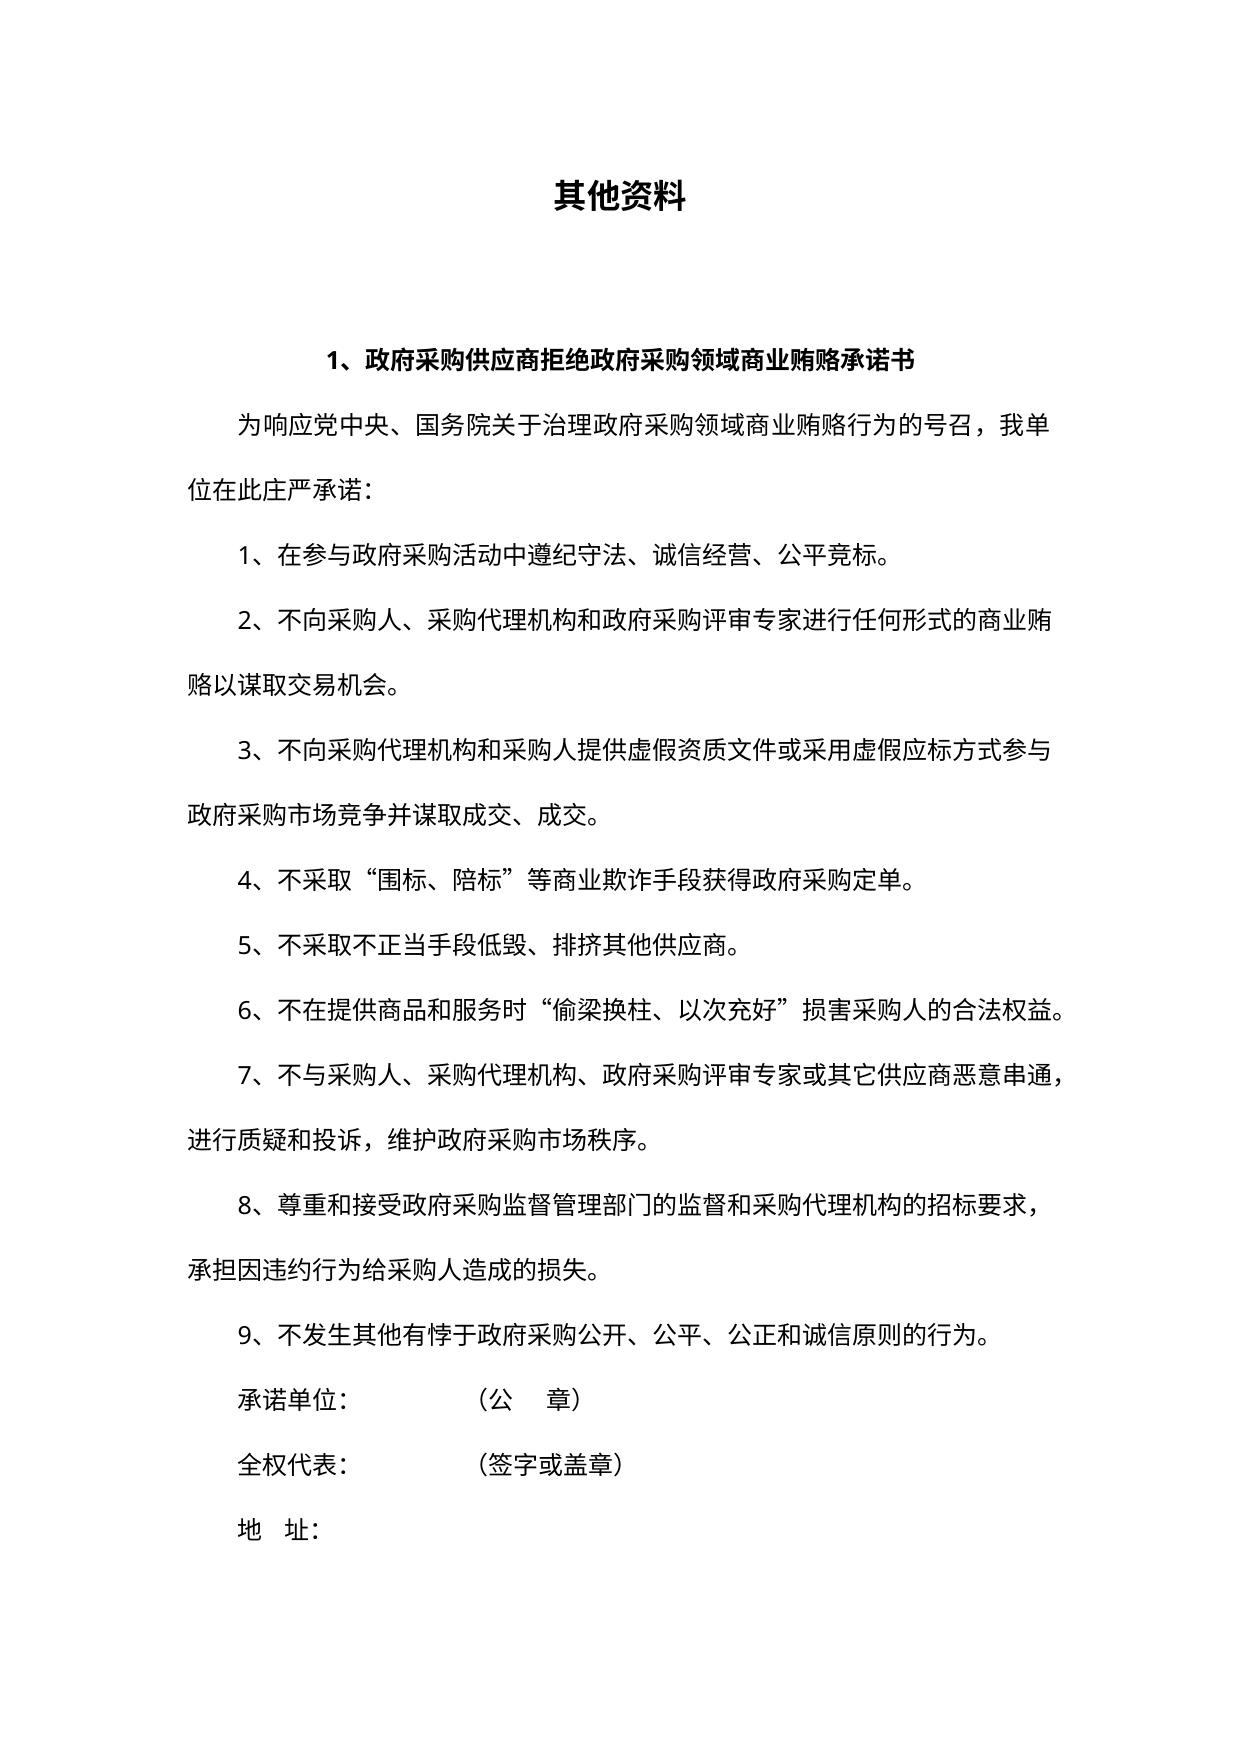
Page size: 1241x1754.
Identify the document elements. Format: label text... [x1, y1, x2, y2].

list 不在提供商品和服务时“偷梁换柱、以次充好”损害采购人的合法权益。 [187, 976, 1053, 1041]
list 不采取不正当手段低毁、排挤其他供应商。 [187, 911, 1053, 976]
list 不与采购人、采购代理机构、政府采购评审专家或其它供应商恶意串通，进行质疑和投诉，维护政府采购市场秩序。 [187, 1041, 1053, 1171]
list 尊重和接受政府采购监督管理部门的监督和采购代理机构的招标要求，承担因违约行为给采购人造成的损失。 [187, 1171, 1053, 1301]
subtitle 其他资料 [187, 162, 1053, 227]
list 不采取“围标、陪标”等商业欺诈手段获得政府采购定单。 [187, 846, 1053, 911]
list 在参与政府采购活动中遵纪守法、诚信经营、公平竞标。 [187, 521, 1053, 586]
text 地 址： [187, 1496, 1053, 1561]
text 1、政府采购供应商拒绝政府采购领域商业贿赂承诺书 [187, 326, 1053, 391]
list 不向采购人、采购代理机构和政府采购评审专家进行任何形式的商业贿赂以谋取交易机会。 [187, 586, 1053, 716]
text 承诺单位： （公 章） [187, 1366, 1053, 1431]
list 不向采购代理机构和采购人提供虚假资质文件或采用虚假应标方式参与政府采购市场竞争并谋取成交、成交。 [187, 716, 1053, 846]
text 为响应党中央、国务院关于治理政府采购领域商业贿赂行为的号召，我单位在此庄严承诺： [187, 391, 1053, 521]
text 9、不发生其他有悖于政府采购公开、公平、公正和诚信原则的行为。 [187, 1301, 1053, 1366]
text 全权代表： （签字或盖章） [187, 1431, 1053, 1496]
